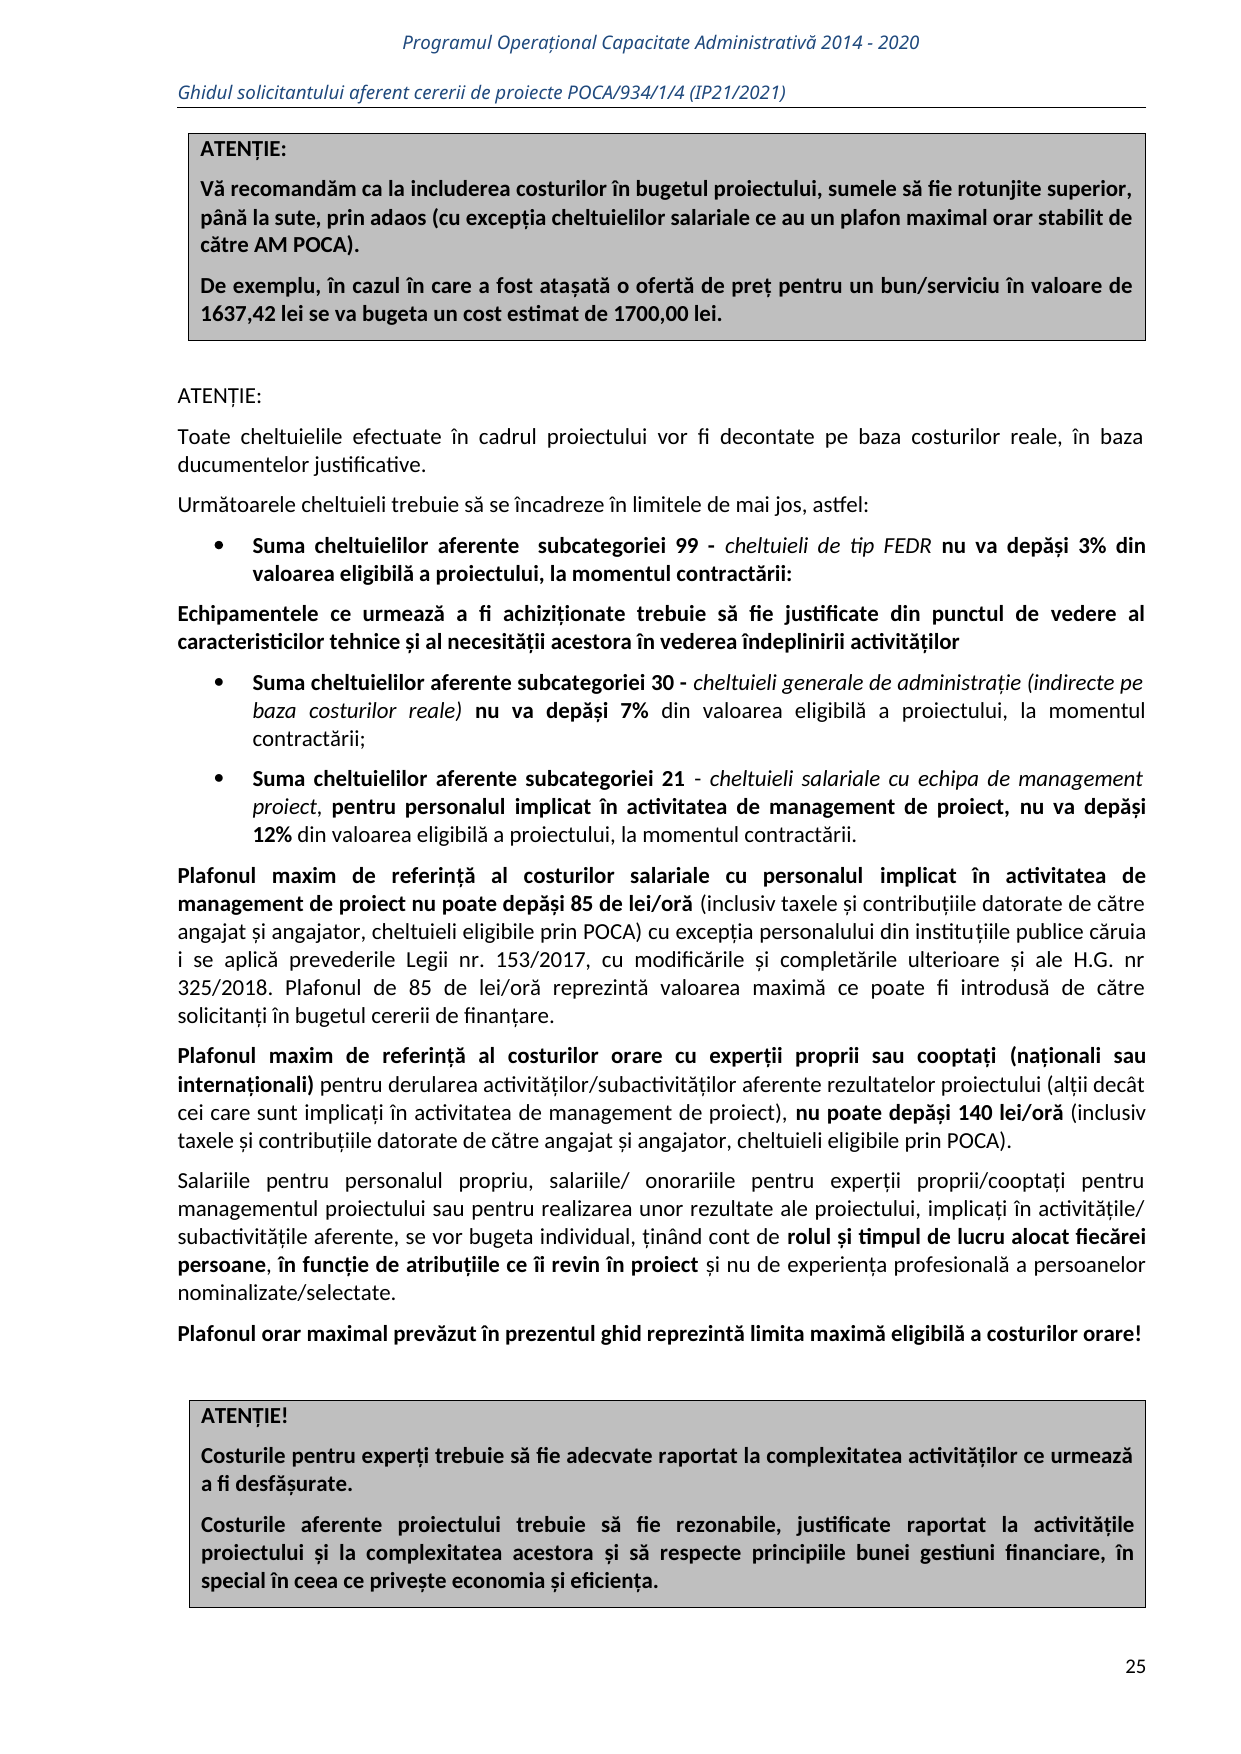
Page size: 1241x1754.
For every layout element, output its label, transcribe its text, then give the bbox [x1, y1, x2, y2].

text Plafonul maxim de referință al costurilor orare cu experții proprii sau cooptați (naționali sau internaționali) pentru derularea activităților/subactivităților aferente rezultatelor proiectului (alții decât cei care sunt implicați în activitatea de management de proiect), nu poate depăși 140 lei/oră (inclusiv taxele și contribuțiile datorate de către angajat și angajator, cheltuieli eligibile prin POCA). [177, 1042, 1146, 1154]
list Suma cheltuielilor aferente subcategoriei 99 - cheltuieli de tip FEDR nu va depăși 3% din valoarea eligibilă a proiectului, la momentul contractării: [215, 531, 1146, 587]
text Următoarele cheltuieli trebuie să se încadreze în limitele de mai jos, astfel: [177, 490, 1146, 518]
table_header ATENŢIE: Vă recomandăm ca la includerea costurilor în bugetul proiectului, sumele să fie rotunjite superior, până la sute, prin adaos (cu excepţia cheltuielilor salariale ce au un plafon maximal orar stabilit de către AM POCA). De exemplu, în cazul în care a fost ataşată o ofertă de preţ pentru un bun/serviciu în valoare de 1637,42 lei se va bugeta un cost estimat de 1700,00 lei. [189, 134, 1145, 340]
table_header ATENȚIE! Costurile pentru experți trebuie să fie adecvate raportat la complexitatea activităților ce urmează a fi desfășurate. Costurile aferente proiectului trebuie să fie rezonabile, justificate raportat la activitățile proiectului și la complexitatea acestora și să respecte principiile bunei gestiuni financiare, în special în ceea ce privește economia și eficiența. [190, 1401, 1145, 1607]
text Echipamentele ce urmează a fi achiziționate trebuie să fie justificate din punctul de vedere al caracteristicilor tehnice și al necesității acestora în vederea îndeplinirii activităților [177, 599, 1146, 655]
list Suma cheltuielilor aferente subcategoriei 21 - cheltuieli salariale cu echipa de management proiect, pentru personalul implicat în activitatea de management de proiect, nu va depăși 12% din valoarea eligibilă a proiectului, la momentul contractării. [215, 764, 1146, 848]
text Salariile pentru personalul propriu, salariile/ onorariile pentru experții proprii/cooptați pentru managementul proiectului sau pentru realizarea unor rezultate ale proiectului, implicați în activitățile/ subactivitățile aferente, se vor bugeta individual, ținând cont de rolul și timpul de lucru alocat fiecărei persoane, în funcție de atribuțiile ce îi revin în proiect și nu de experiența profesională a persoanelor nominalizate/selectate. [177, 1166, 1146, 1306]
text Toate cheltuielile efectuate în cadrul proiectului vor fi decontate pe baza costurilor reale, în baza ducumentelor justificative. [177, 422, 1146, 478]
text ATENŢIE: [177, 381, 1146, 409]
list Suma cheltuielilor aferente subcategoriei 30 - cheltuieli generale de administrație (indirecte pe baza costurilor reale) nu va depăși 7% din valoarea eligibilă a proiectului, la momentul contractării; [215, 668, 1146, 752]
text Plafonul orar maximal prevăzut în prezentul ghid reprezintă limita maximă eligibilă a costurilor orare! [177, 1319, 1146, 1347]
text Plafonul maxim de referinţă al costurilor salariale cu personalul implicat în activitatea de management de proiect nu poate depăși 85 de lei/oră (inclusiv taxele și contribuțiile datorate de către angajat și angajator, cheltuieli eligibile prin POCA) cu excepția personalului din instituţiile publice căruia i se aplică prevederile Legii nr. 153/2017, cu modificările și completările ulterioare și ale H.G. nr 325/2018. Plafonul de 85 de lei/oră reprezintă valoarea maximă ce poate fi introdusă de către solicitanți în bugetul cererii de finanțare. [177, 861, 1146, 1029]
